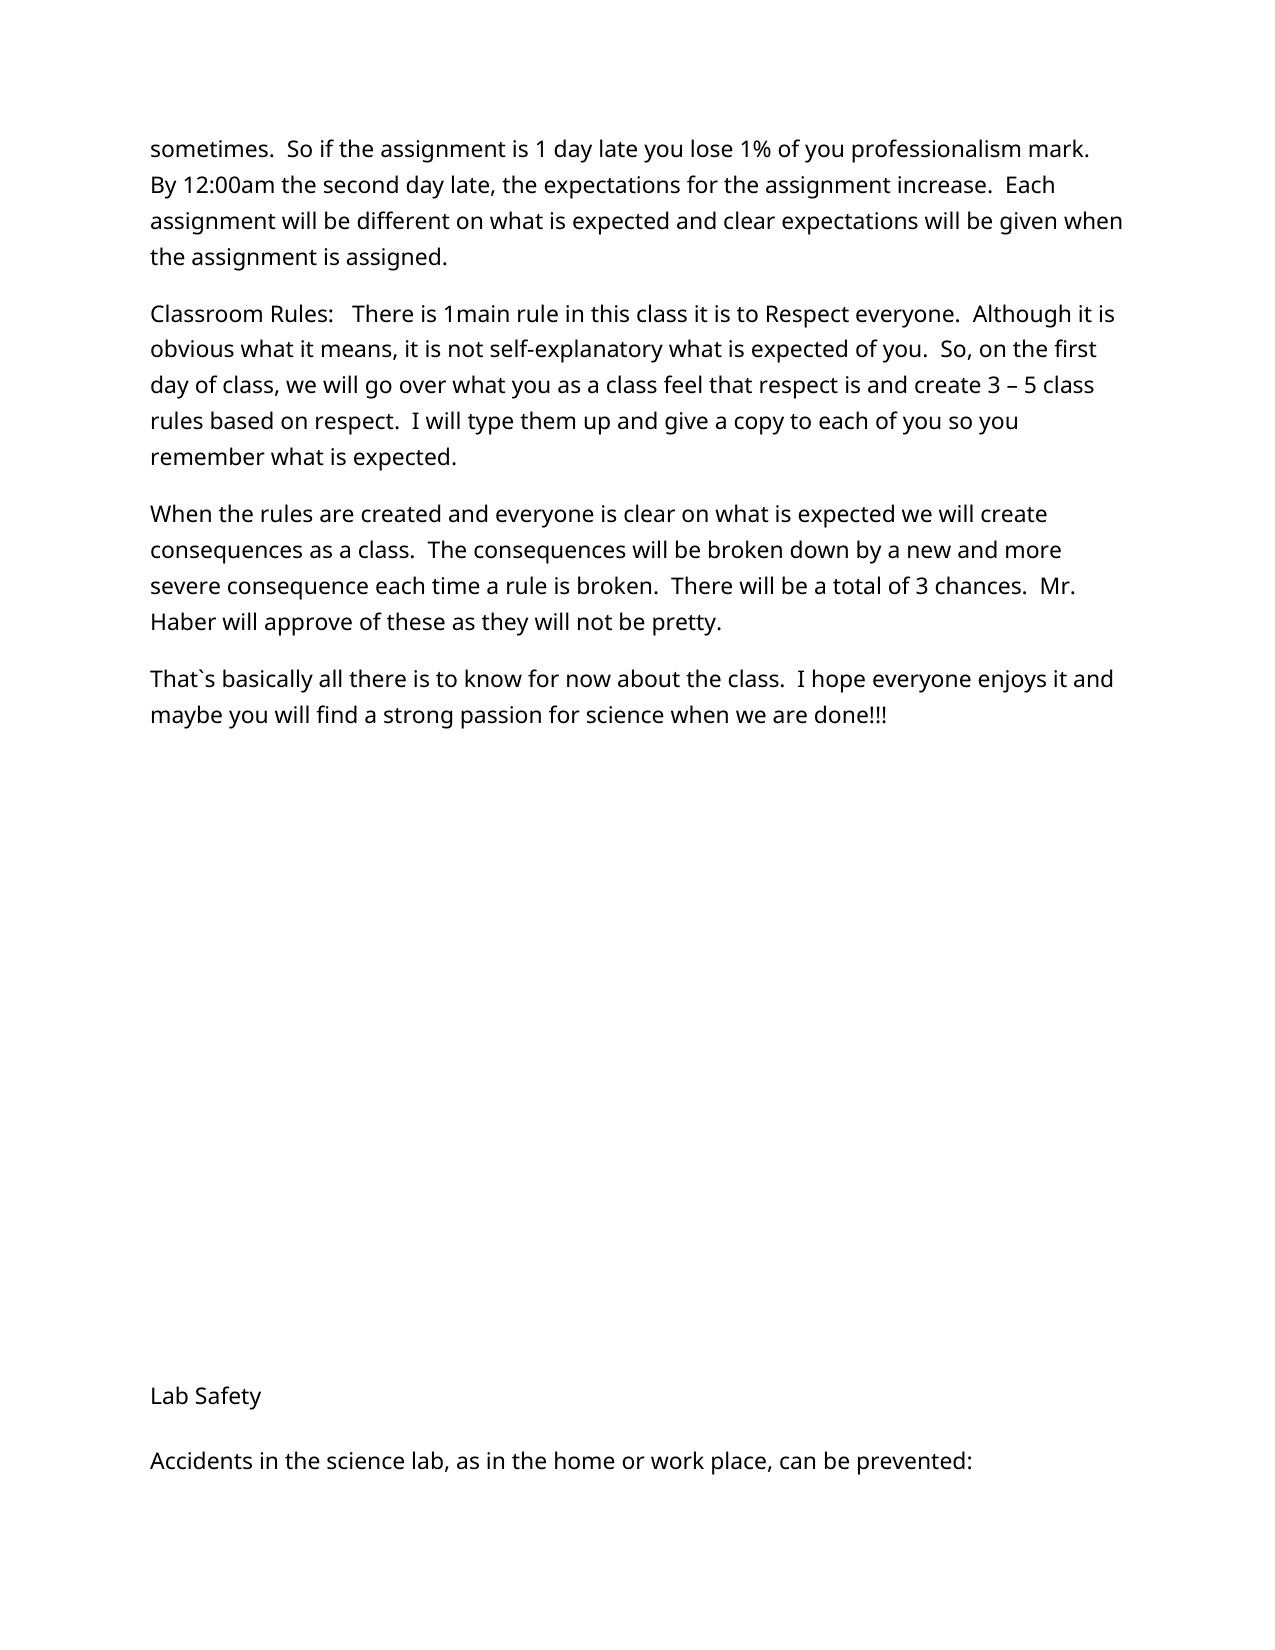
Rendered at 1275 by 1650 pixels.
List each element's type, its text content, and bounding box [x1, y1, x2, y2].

text Classroom Rules: There is 1main rule in this class it is to Respect everyone. Although it is obvious what it means, it is not self-explanatory what is expected of you. So, on the first day of class, we will go over what you as a class feel that respect is and create 3 – 5 class rules based on respect. I will type them up and give a copy to each of you so you remember what is expected. [150, 297, 1125, 472]
text Accidents in the science lab, as in the home or work place, can be prevented: [150, 1445, 1125, 1476]
text That`s basically all there is to know for now about the class. I hope everyone enjoys it and maybe you will find a strong passion for science when we are done!!! [150, 663, 1125, 730]
text When the rules are created and everyone is clear on what is expected we will create consequences as a class. The consequences will be broken down by a new and more severe consequence each time a rule is broken. There will be a total of 3 chances. Mr. Haber will approve of these as they will not be pretty. [150, 498, 1125, 637]
text Lab Safety [150, 1380, 1125, 1411]
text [150, 133, 1125, 272]
